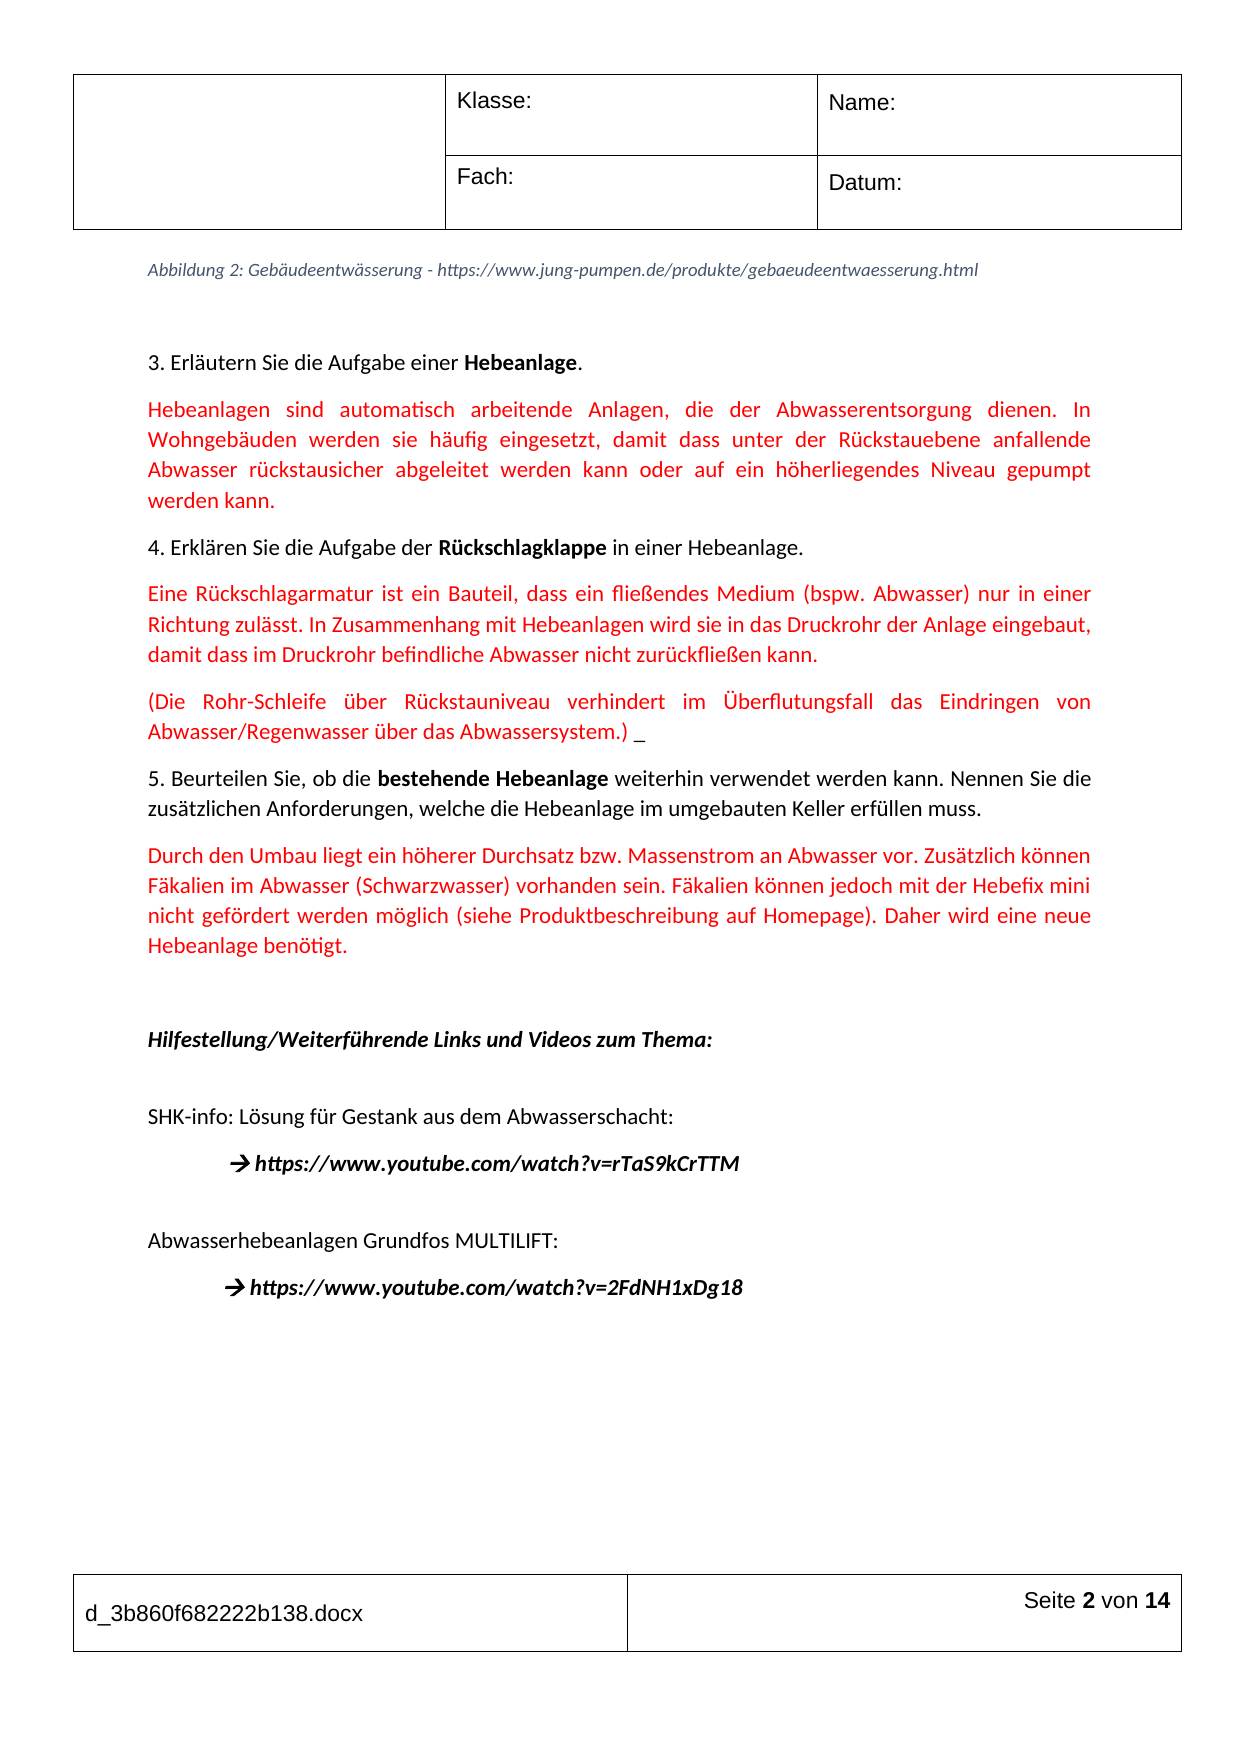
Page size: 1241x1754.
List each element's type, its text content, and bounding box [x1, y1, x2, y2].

text Abwasserhebeanlagen Grundfos MULTILIFT: [148, 1226, 1093, 1254]
text Abbildung 2: Gebäudeentwässerung - https://www.jung-pumpen.de/produkte/gebaeudeentwaesserung.html [148, 258, 1093, 281]
text Hebeanlagen sind automatisch arbeitende Anlagen, die der Abwasserentsorgung dienen. In Wohngebäuden werden sie häufig eingesetzt, damit dass unter der Rückstauebene anfallende Abwasser rückstausicher abgeleitet werden kann oder auf ein höherliegendes Niveau gepumpt werden kann. [148, 395, 1093, 514]
text 5. Beurteilen Sie, ob die bestehende Hebeanlage weiterhin verwendet werden kann. Nennen Sie die zusätzlichen Anforderungen, welche die Hebeanlage im umgebauten Keller erfüllen muss. [148, 764, 1093, 822]
text Eine Rückschlagarmatur ist ein Bauteil, dass ein fließendes Medium (bspw. Abwasser) nur in einer Richtung zulässt. In Zusammenhang mit Hebeanlagen wird sie in das Druckrohr der Anlage eingebaut, damit dass im Druckrohr befindliche Abwasser nicht zurückfließen kann. [148, 579, 1093, 668]
text 4. Erklären Sie die Aufgabe der Rückschlagklappe in einer Hebeanlage. [148, 533, 1093, 561]
text (Die Rohr-Schleife über Rückstauniveau verhindert im Überflutungsfall das Eindringen von Abwasser/Regenwasser über das Abwassersystem.) _ [148, 687, 1093, 745]
text 3. Erläutern Sie die Aufgabe einer Hebeanlage. [148, 348, 1093, 376]
text SHK-info: Lösung für Gestank aus dem Abwasserschacht: [148, 1102, 1093, 1131]
text Durch den Umbau liegt ein höherer Durchsatz bzw. Massenstrom an Abwasser vor. Zusätzlich können Fäkalien im Abwasser (Schwarzwasser) vorhanden sein. Fäkalien können jedoch mit der Hebefix mini nicht gefördert werden möglich (siehe Produktbeschreibung auf Homepage). Daher wird eine neue Hebeanlage benötigt. [148, 841, 1093, 960]
text https://www.youtube.com/watch?v=2FdNH1xDg18 [148, 1273, 1093, 1301]
text https://www.youtube.com/watch?v=rTaS9kCrTTM [148, 1149, 1093, 1208]
text Hilfestellung/Weiterführende Links und Videos zum Thema: [148, 1025, 1093, 1084]
